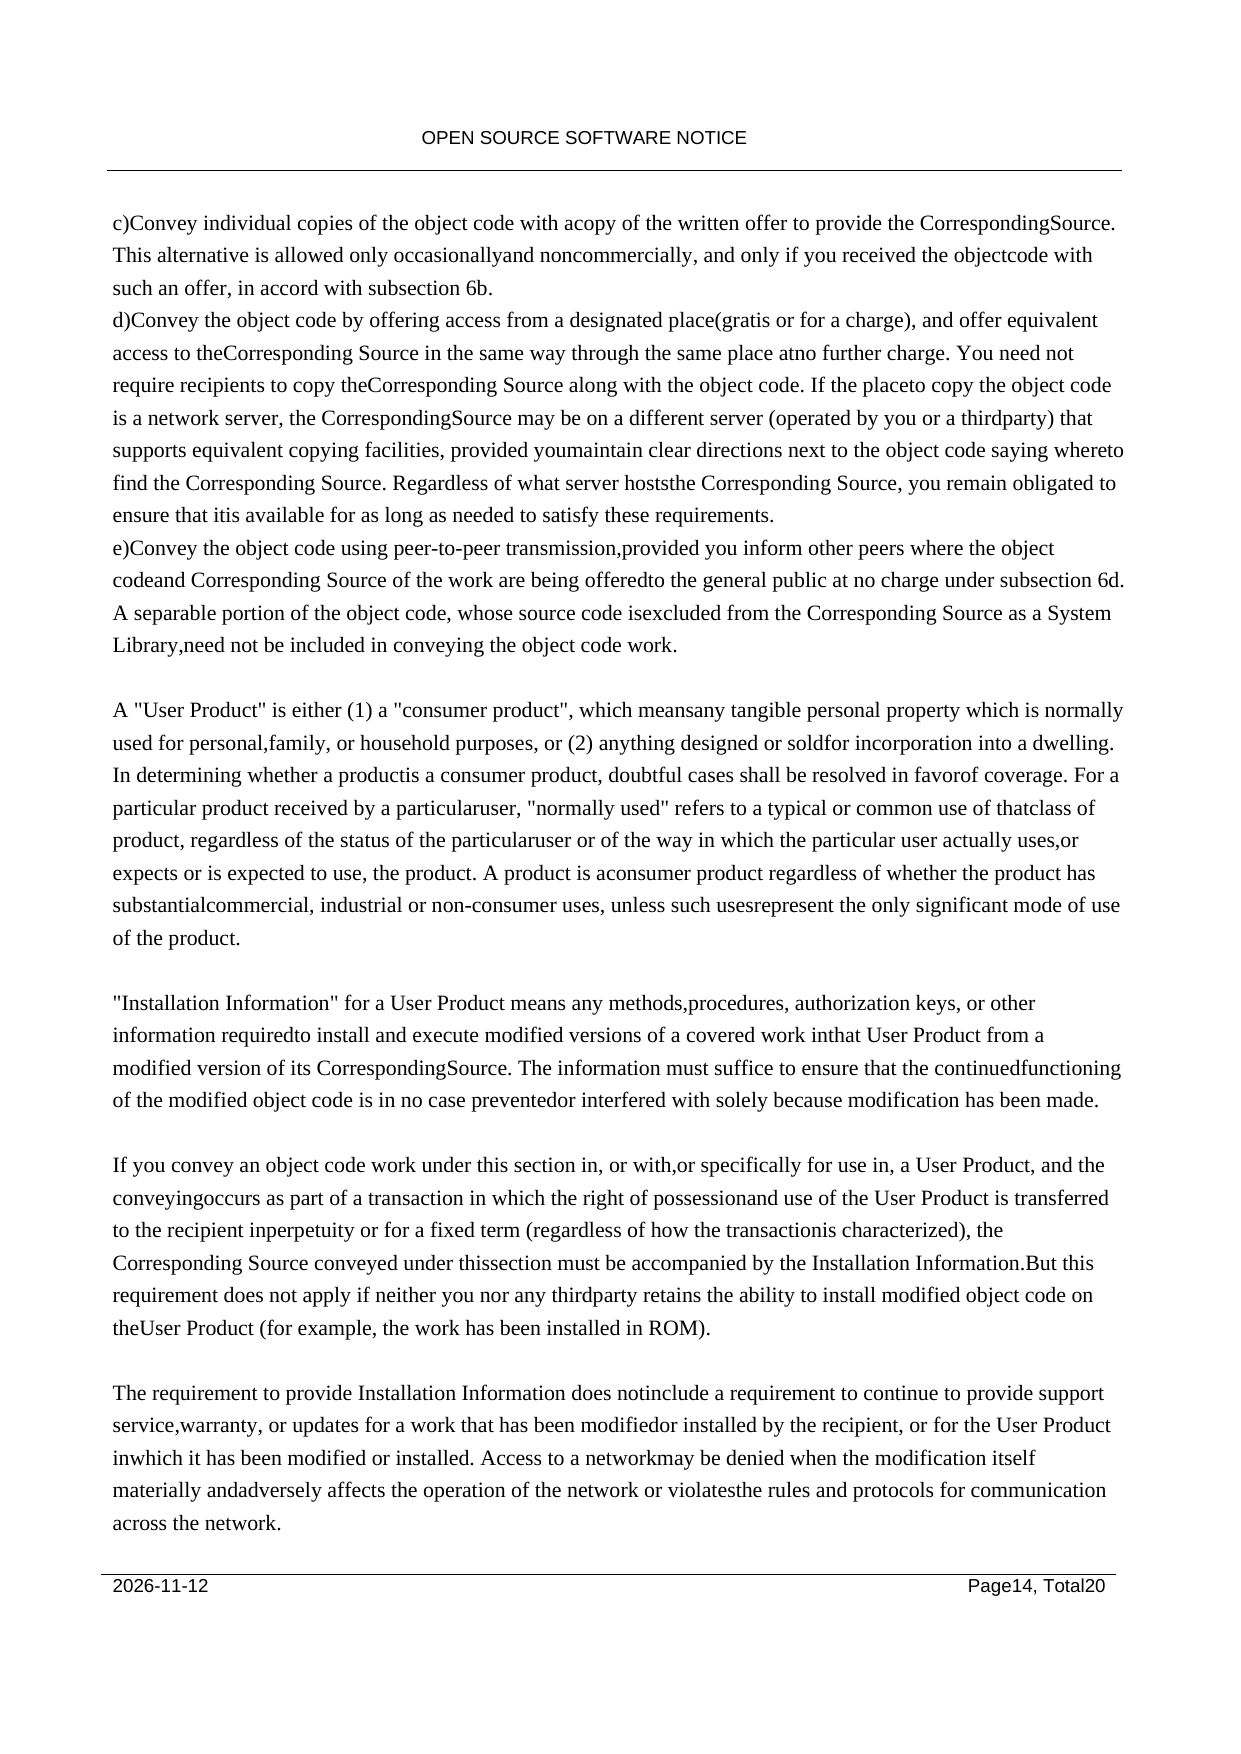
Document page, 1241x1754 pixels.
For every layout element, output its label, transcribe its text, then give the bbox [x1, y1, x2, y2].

text e)Convey the object code using peer-to-peer transmission,provided you inform other peers where the object codeand Corresponding Source of the work are being offeredto the general public at no charge under subsection 6d. [112, 531, 1128, 596]
text A "User Product" is either (1) a "consumer product", which meansany tangible personal property which is normally used for personal,family, or household purposes, or (2) anything designed or soldfor incorporation into a dwelling. In determining whether a productis a consumer product, doubtful cases shall be resolved in favorof coverage. For a particular product received by a particularuser, "normally used" refers to a typical or common use of thatclass of product, regardless of the status of the particularuser or of the way in which the particular user actually uses,or expects or is expected to use, the product. A product is aconsumer product regardless of whether the product has substantialcommercial, industrial or non-consumer uses, unless such usesrepresent the only significant mode of use of the product. [112, 694, 1128, 954]
text A separable portion of the object code, whose source code isexcluded from the Corresponding Source as a System Library,need not be included in conveying the object code work. [112, 596, 1128, 661]
text c)Convey individual copies of the object code with acopy of the written offer to provide the CorrespondingSource. This alternative is allowed only occasionallyand noncommercially, and only if you received the objectcode with such an offer, in accord with subsection 6b. [112, 206, 1128, 304]
text If you convey an object code work under this section in, or with,or specifically for use in, a User Product, and the conveyingoccurs as part of a transaction in which the right of possessionand use of the User Product is transferred to the recipient inperpetuity or for a fixed term (regardless of how the transactionis characterized), the Corresponding Source conveyed under thissection must be accompanied by the Installation Information.But this requirement does not apply if neither you nor any thirdparty retains the ability to install modified object code on theUser Product (for example, the work has been installed in ROM). [112, 1149, 1128, 1344]
text d)Convey the object code by offering access from a designated place(gratis or for a charge), and offer equivalent access to theCorresponding Source in the same way through the same place atno further charge. You need not require recipients to copy theCorresponding Source along with the object code. If the placeto copy the object code is a network server, the CorrespondingSource may be on a different server (operated by you or a thirdparty) that supports equivalent copying facilities, provided youmaintain clear directions next to the object code saying whereto find the Corresponding Source. Regardless of what server hoststhe Corresponding Source, you remain obligated to ensure that itis available for as long as needed to satisfy these requirements. [112, 304, 1128, 531]
text The requirement to provide Installation Information does notinclude a requirement to continue to provide support service,warranty, or updates for a work that has been modifiedor installed by the recipient, or for the User Product inwhich it has been modified or installed. Access to a networkmay be denied when the modification itself materially andadversely affects the operation of the network or violatesthe rules and protocols for communication across the network. [112, 1376, 1128, 1539]
text "Installation Information" for a User Product means any methods,procedures, authorization keys, or other information requiredto install and execute modified versions of a covered work inthat User Product from a modified version of its CorrespondingSource. The information must suffice to ensure that the continuedfunctioning of the modified object code is in no case preventedor interfered with solely because modification has been made. [112, 986, 1128, 1116]
